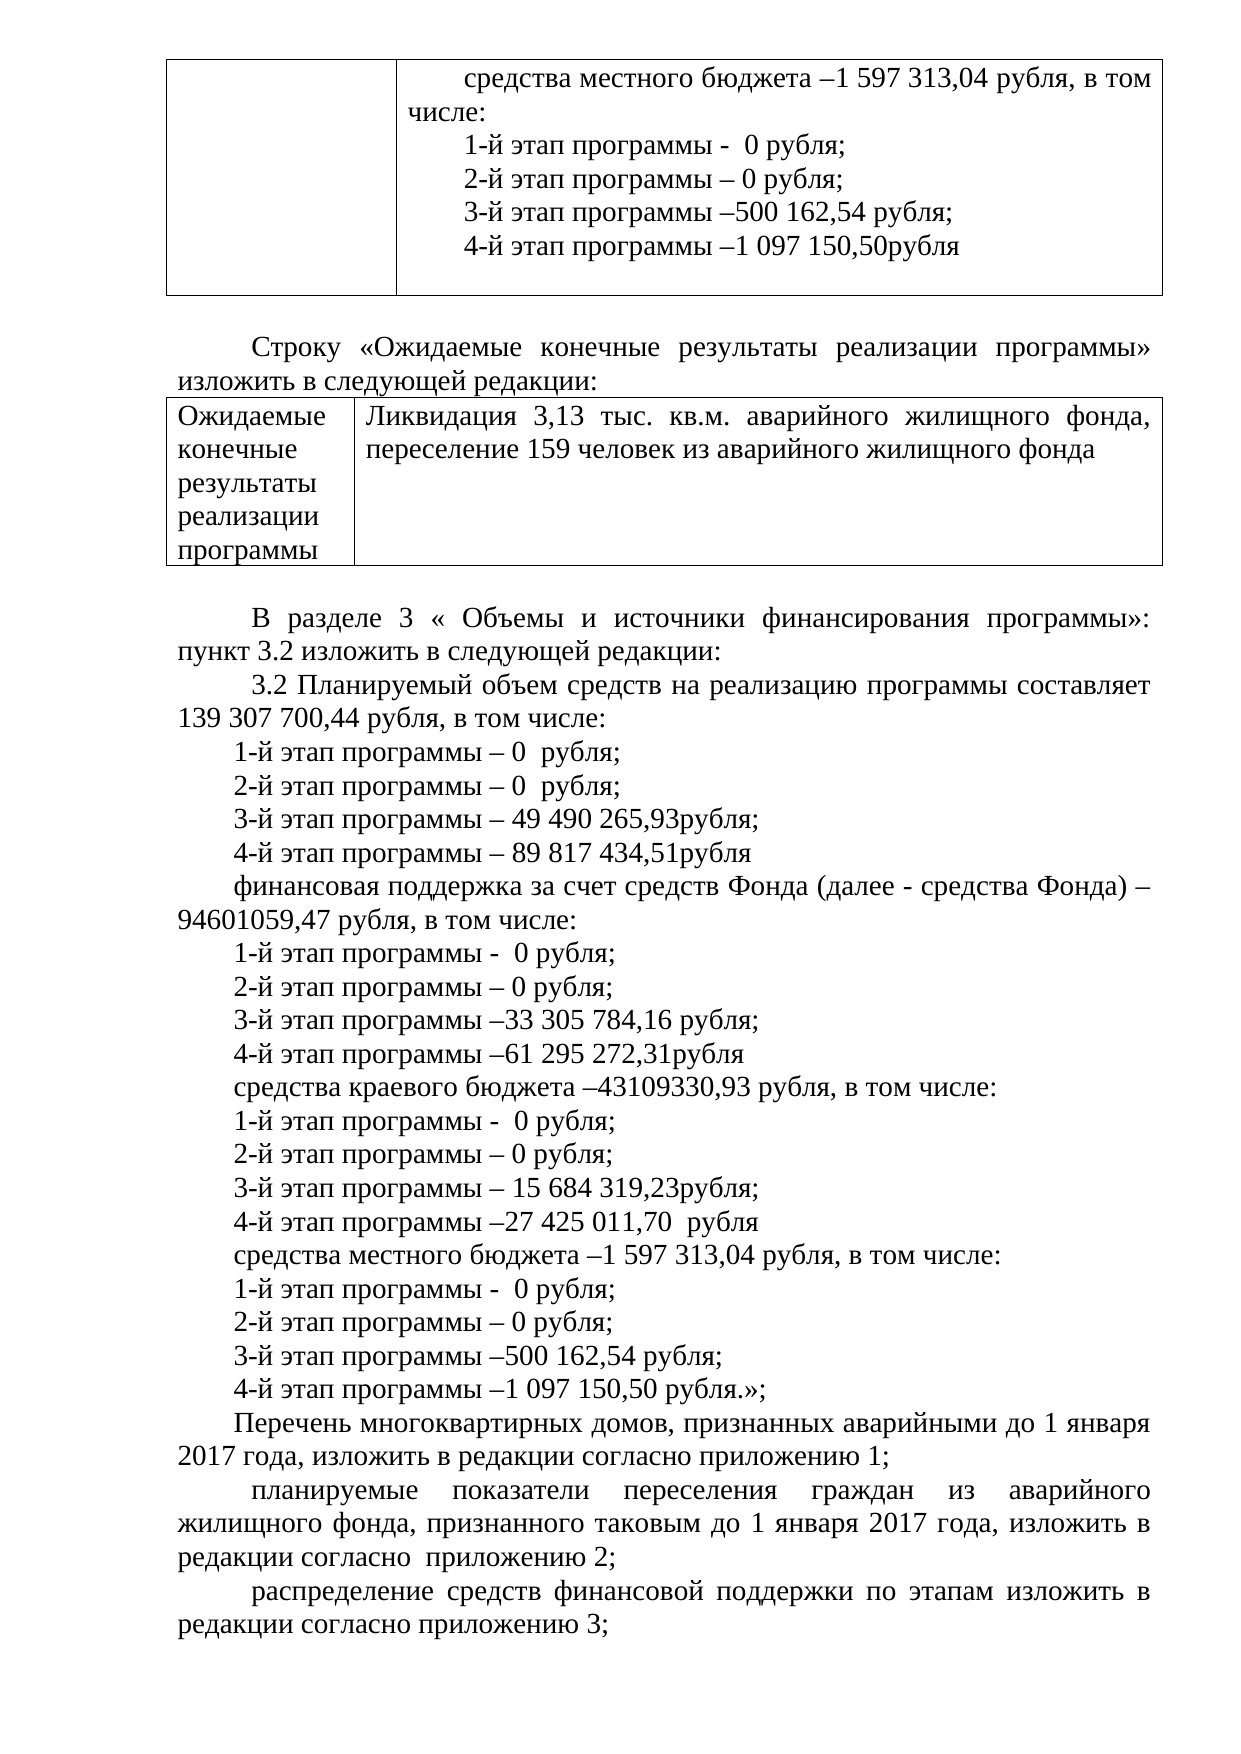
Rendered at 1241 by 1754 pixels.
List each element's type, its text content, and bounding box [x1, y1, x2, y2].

text 3-й этап программы – 15 684 319,23рубля; [177, 1170, 1152, 1204]
text 1-й этап программы - 0 рубля; [177, 1103, 1152, 1137]
text 1-й этап программы – 0 рубля; [177, 734, 1152, 768]
text планируемые показатели переселения граждан из аварийного жилищного фонда, признанного таковым до 1 января 2017 года, изложить в редакции согласно приложению 2; [177, 1472, 1152, 1573]
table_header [167, 60, 396, 295]
text 4-й этап программы –27 425 011,70 рубля [177, 1204, 1152, 1237]
text Перечень многоквартирных домов, признанных аварийными до 1 января 2017 года, изложить в редакции согласно приложению 1; [177, 1405, 1152, 1472]
text 2-й этап программы – 0 рубля; [177, 969, 1152, 1002]
table_header Ожидаемые конечные результаты реализации программы [167, 398, 354, 565]
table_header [397, 60, 1162, 295]
text 4-й этап программы –61 295 272,31рубля [177, 1036, 1152, 1069]
text 2-й этап программы – 0 рубля; [177, 1304, 1152, 1338]
text 1-й этап программы - 0 рубля; [177, 935, 1152, 969]
text 4-й этап программы –1 097 150,50 рубля.»; [177, 1371, 1152, 1405]
text Строку «Ожидаемые конечные результаты реализации программы» изложить в следующей редакции: [177, 329, 1152, 397]
text 1-й этап программы - 0 рубля; [177, 1271, 1152, 1304]
text 3.2 Планируемый объем средств на реализацию программы составляет 139 307 700,44 рубля, в том числе: [177, 667, 1152, 734]
text 2-й этап программы – 0 рубля; [177, 768, 1152, 801]
text 3-й этап программы –33 305 784,16 рубля; [177, 1002, 1152, 1036]
text 3-й этап программы – 49 490 265,93рубля; [177, 801, 1152, 835]
text средства краевого бюджета –43109330,93 рубля, в том числе: [177, 1069, 1152, 1103]
text финансовая поддержка за счет средств Фонда (далее - средства Фонда) – 94601059,47 рубля, в том числе: [177, 868, 1152, 935]
table_header Ликвидация 3,13 тыс. кв.м. аварийного жилищного фонда, переселение 159 человек из аварийного жилищного фонда [355, 398, 1162, 565]
text 4-й этап программы – 89 817 434,51рубля [177, 835, 1152, 868]
text средства местного бюджета –1 597 313,04 рубля, в том числе: [177, 1237, 1152, 1271]
text 3-й этап программы –500 162,54 рубля; [177, 1338, 1152, 1371]
text распределение средств финансовой поддержки по этапам изложить в редакции согласно приложению 3; [177, 1573, 1152, 1640]
text 2-й этап программы – 0 рубля; [177, 1137, 1152, 1170]
text В разделе 3 « Объемы и источники финансирования программы»: пункт 3.2 изложить в следующей редакции: [177, 600, 1152, 667]
